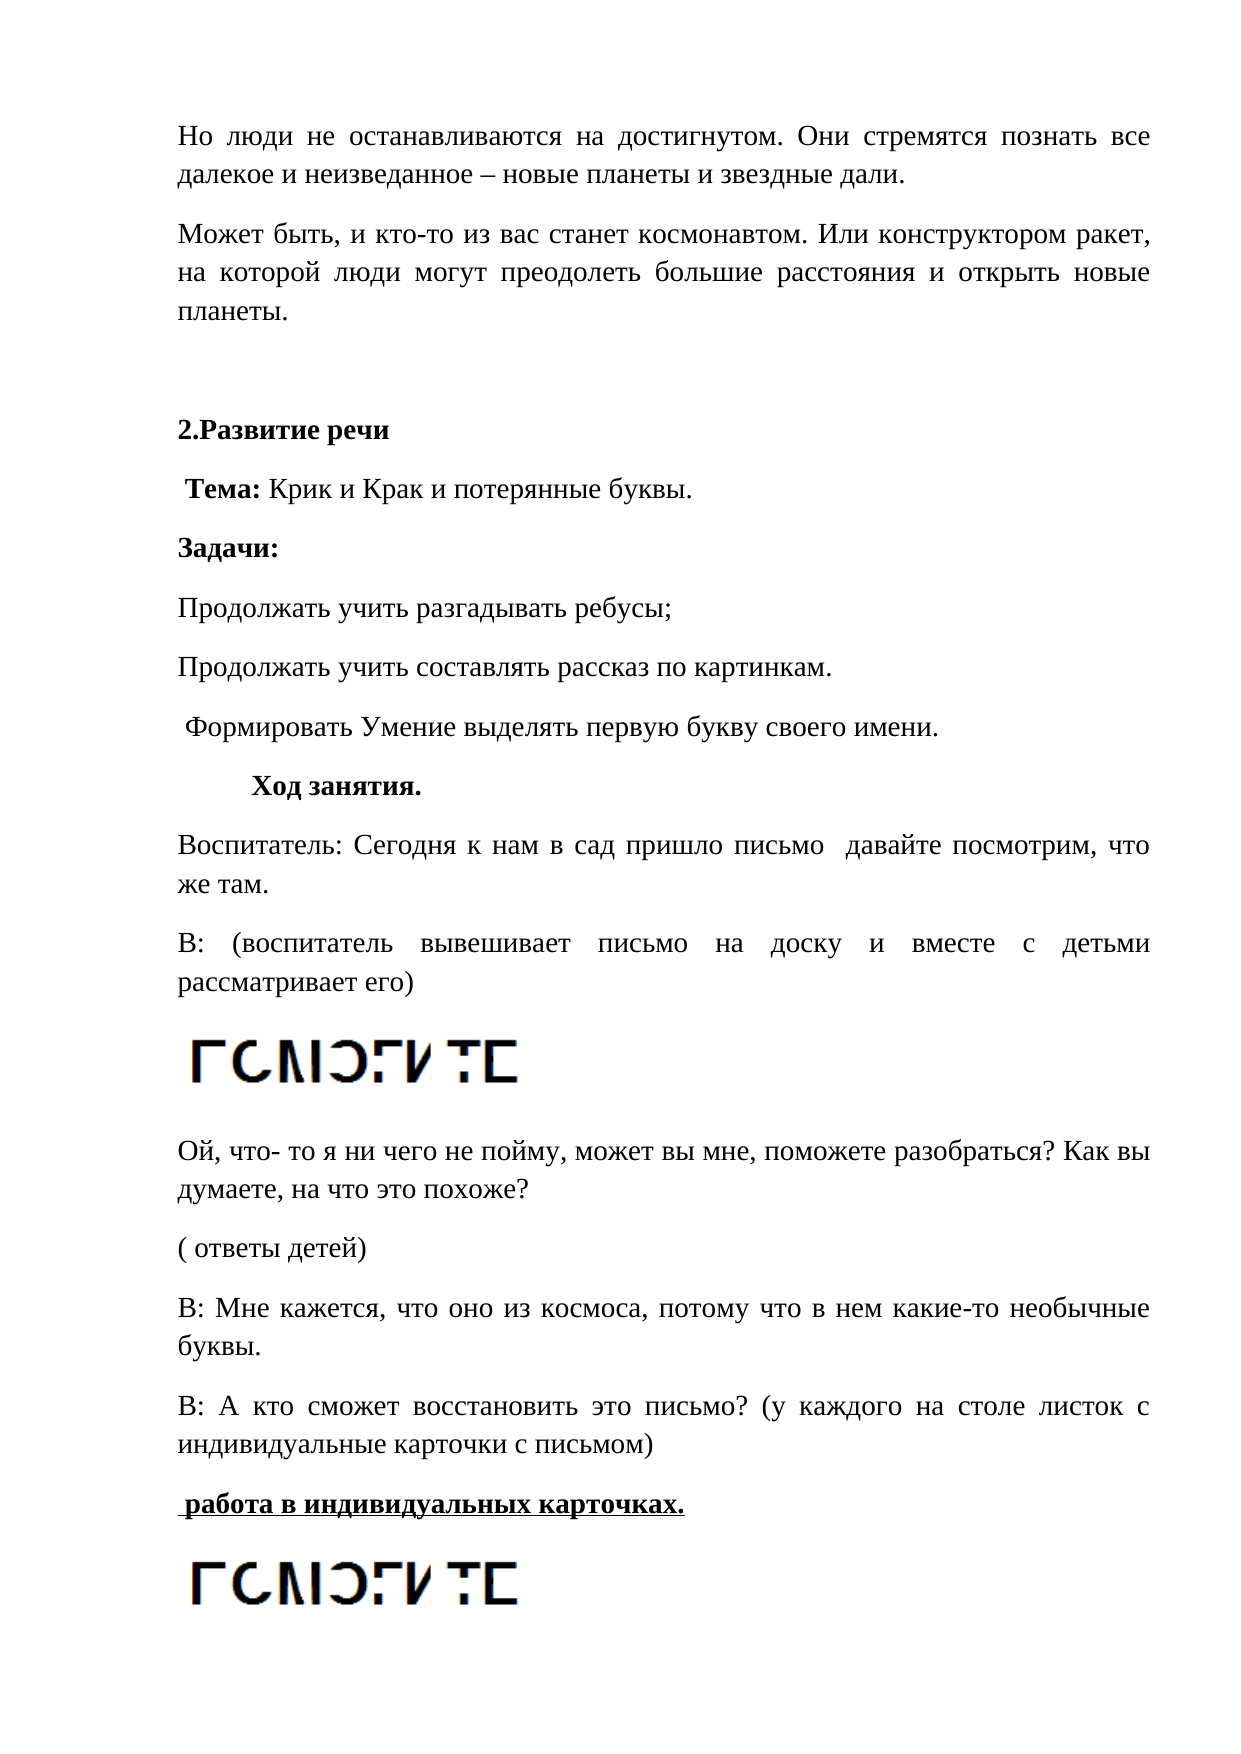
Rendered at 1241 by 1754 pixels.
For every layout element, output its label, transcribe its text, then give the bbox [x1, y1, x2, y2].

text Задачи: [177, 531, 1152, 564]
picture [177, 1545, 549, 1630]
text Может быть, и кто-то из вас станет космонавтом. Или конструктором ракет, на которой люди могут преодолеть большие расстояния и открыть новые планеты. [177, 216, 1152, 327]
text Формировать Умение выделять первую букву своего имени. [177, 709, 1152, 742]
text В: (воспитатель вывешивает письмо на доску и вместе с детьми рассматривает его) [177, 925, 1152, 997]
text ( ответы детей) [177, 1231, 1152, 1264]
text Тема: Крик и Крак и потерянные буквы. [177, 471, 1152, 505]
text 2.Развитие речи [177, 412, 1152, 445]
picture [177, 1023, 549, 1108]
text В: Мне кажется, что оно из космоса, потому что в нем какие-то необычные буквы. [177, 1290, 1152, 1362]
text Ход занятия. [177, 768, 1152, 802]
text Продолжать учить разгадывать ребусы; [177, 590, 1152, 623]
text Ой, что- то я ни чего не пойму, может вы мне, поможете разобраться? Как вы думаете, на что это похоже? [177, 1133, 1152, 1205]
text Воспитатель: Сегодня к нам в сад пришло письмо давайте посмотрим, что же там. [177, 827, 1152, 899]
text Но люди не останавливаются на достигнутом. Они стремятся познать все далекое и неизведанное – новые планеты и звездные дали. [177, 118, 1152, 190]
text Продолжать учить составлять рассказ по картинкам. [177, 649, 1152, 683]
text В: А кто сможет восстановить это письмо? (у каждого на столе листок с индивидуальные карточки с письмом) [177, 1388, 1152, 1460]
text работа в индивидуальных карточках. [177, 1486, 1152, 1519]
